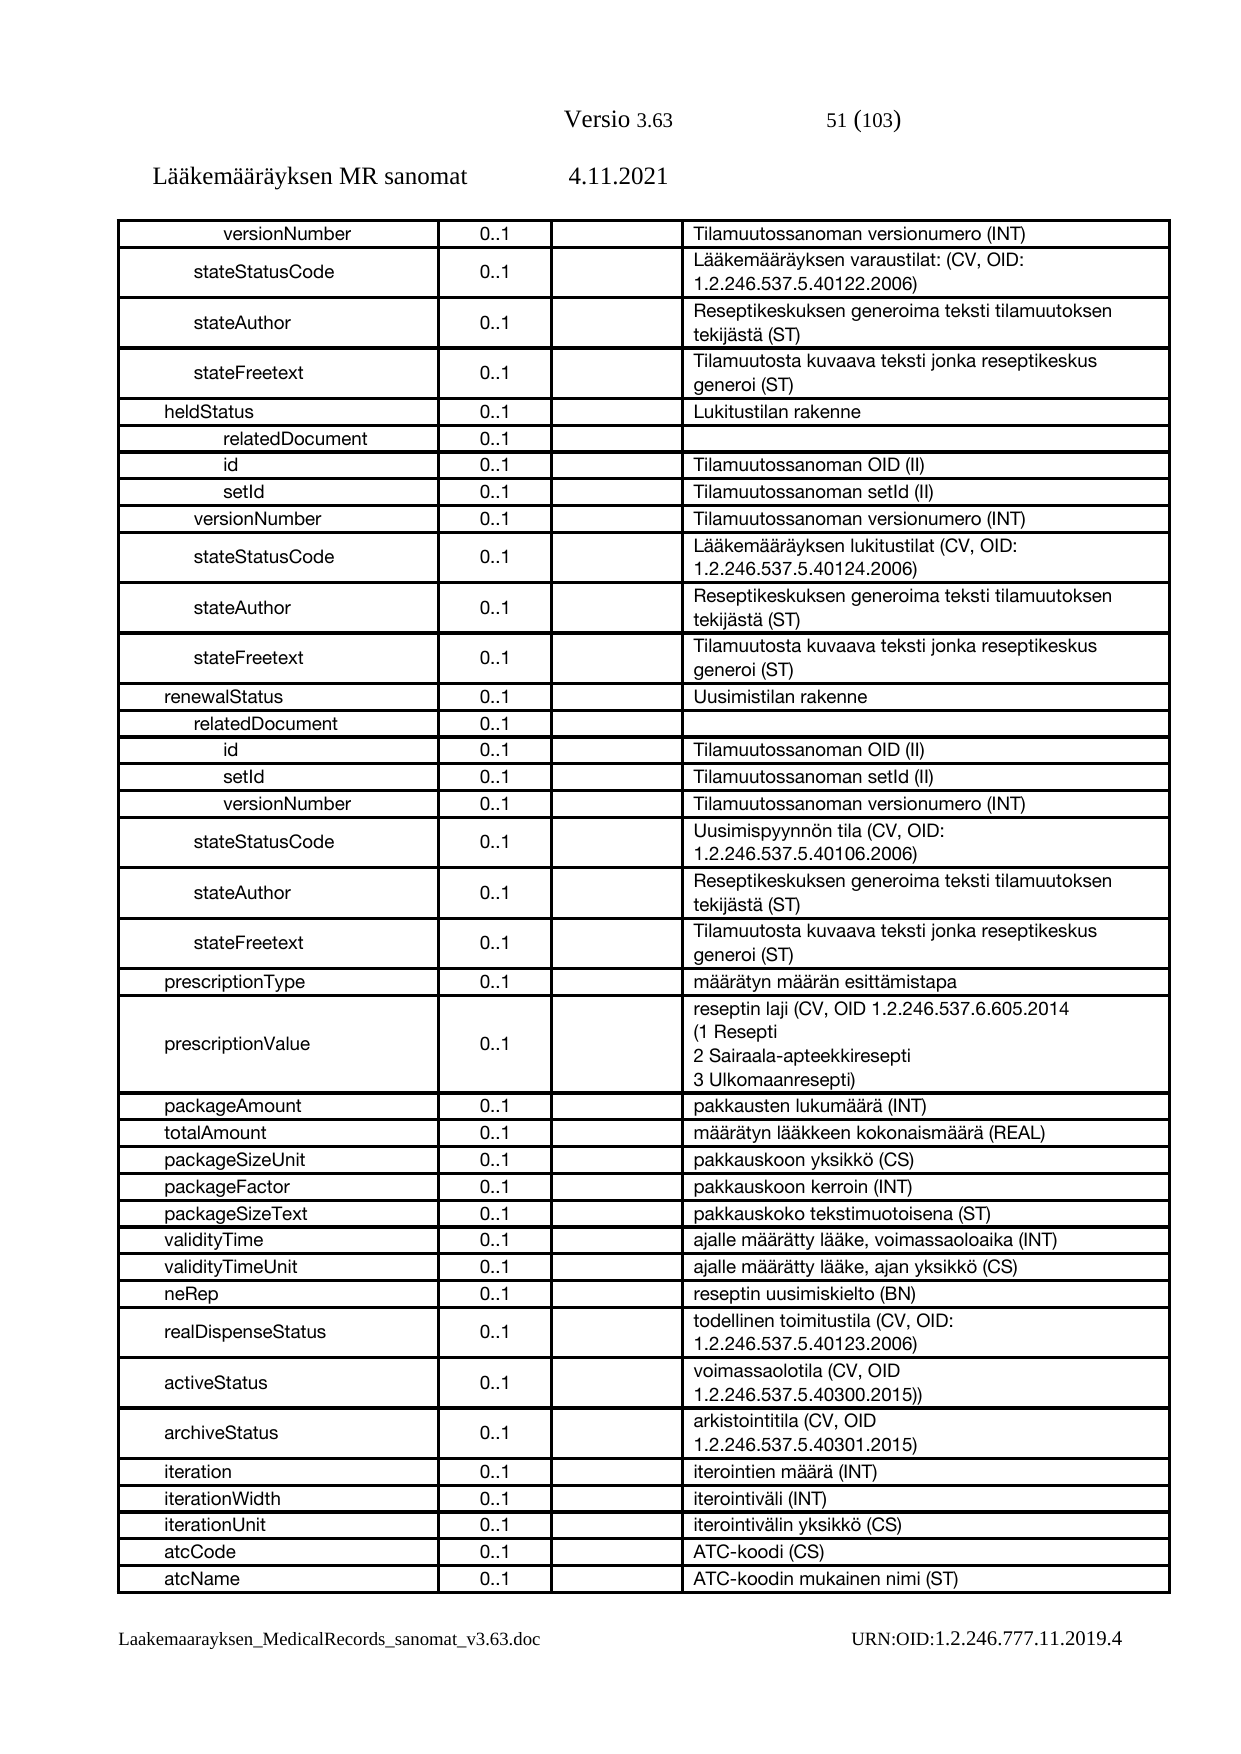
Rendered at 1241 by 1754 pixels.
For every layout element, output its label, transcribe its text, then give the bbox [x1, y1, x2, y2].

table_cell iterationWidth [120, 1487, 437, 1510]
table_cell [553, 350, 681, 397]
table_cell versionNumber [120, 222, 437, 246]
table_cell 0..1 [440, 400, 550, 423]
table_cell versionNumber [120, 792, 437, 816]
table_cell [553, 249, 681, 296]
table_cell Reseptikeskuksen generoima teksti tilamuutoksen tekijästä (ST) [684, 584, 1168, 631]
table_cell [553, 739, 681, 762]
table_cell stateAuthor [120, 869, 437, 917]
table_cell archiveStatus [120, 1410, 437, 1457]
table_cell packageFactor [120, 1175, 437, 1198]
table_cell setId [120, 765, 437, 789]
table_cell 0..1 [440, 970, 550, 994]
table_cell [553, 584, 681, 631]
table_cell 0..1 [440, 792, 550, 816]
table_cell iterointien määrä (INT) [684, 1460, 1168, 1484]
table_cell iterationUnit [120, 1514, 437, 1537]
table_cell relatedDocument [120, 712, 437, 735]
table_cell 0..1 [440, 427, 550, 450]
table_cell [553, 427, 681, 450]
table_cell Tilamuutossanoman versionumero (INT) [684, 507, 1168, 531]
table_cell 0..1 [440, 350, 550, 397]
table_cell packageSizeUnit [120, 1148, 437, 1172]
table_cell iterointivälin yksikkö (CS) [684, 1514, 1168, 1537]
table_cell versionNumber [120, 507, 437, 531]
table_cell stateAuthor [120, 299, 437, 346]
table_cell id [120, 739, 437, 762]
table_cell validityTime [120, 1229, 437, 1252]
table_cell activeStatus [120, 1359, 437, 1406]
table_cell atcCode [120, 1540, 437, 1564]
table_cell stateStatusCode [120, 534, 437, 581]
table_cell 0..1 [440, 584, 550, 631]
table_cell stateStatusCode [120, 819, 437, 866]
table_cell [553, 1460, 681, 1484]
table_cell Tilamuutosta kuvaava teksti jonka reseptikeskus generoi (ST) [684, 350, 1168, 397]
table_cell 0..1 [440, 1095, 550, 1118]
table_cell 0..1 [440, 685, 550, 709]
table_cell iteration [120, 1460, 437, 1484]
table_cell [553, 507, 681, 531]
table_cell Tilamuutosta kuvaava teksti jonka reseptikeskus generoi (ST) [684, 635, 1168, 682]
table_cell relatedDocument [120, 427, 437, 450]
table_cell [553, 920, 681, 967]
table_cell [553, 534, 681, 581]
table_cell määrätyn lääkkeen kokonaismäärä (REAL) [684, 1121, 1168, 1145]
table_cell pakkauskoon kerroin (INT) [684, 1175, 1168, 1198]
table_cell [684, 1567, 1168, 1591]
table_cell Lukitustilan rakenne [684, 400, 1168, 423]
table_cell 0..1 [440, 1121, 550, 1145]
table_cell prescriptionType [120, 970, 437, 994]
table_cell 0..1 [440, 1148, 550, 1172]
table_cell [553, 819, 681, 866]
table_cell stateFreetext [120, 920, 437, 967]
table_cell 0..1 [440, 920, 550, 967]
table_cell 0..1 [440, 765, 550, 789]
table_cell renewalStatus [120, 685, 437, 709]
table_cell [553, 685, 681, 709]
table_cell Tilamuutossanoman OID (II) [684, 739, 1168, 762]
table_cell [553, 970, 681, 994]
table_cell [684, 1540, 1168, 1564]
table_cell Uusimispyynnön tila (CV, OID: 1.2.246.537.5.40106.2006) [684, 819, 1168, 866]
table_cell 0..1 [440, 819, 550, 866]
table_cell määrätyn määrän esittämistapa [684, 970, 1168, 994]
table_cell setId [120, 480, 437, 504]
table_cell Reseptikeskuksen generoima teksti tilamuutoksen tekijästä (ST) [684, 299, 1168, 346]
table_cell 0..1 [440, 1410, 550, 1457]
table_cell Tilamuutossanoman setId (II) [684, 480, 1168, 504]
table_cell [553, 1514, 681, 1537]
table_cell pakkausten lukumäärä (INT) [684, 1095, 1168, 1118]
table_cell Lääkemääräyksen varaustilat: (CV, OID: 1.2.246.537.5.40122.2006) [684, 249, 1168, 296]
table_cell stateFreetext [120, 350, 437, 397]
table_cell [684, 712, 1168, 735]
table_cell 0..1 [440, 1175, 550, 1198]
table_cell [553, 869, 681, 917]
table_cell iterointiväli (INT) [684, 1487, 1168, 1510]
table_cell [553, 400, 681, 423]
table_cell Lääkemääräyksen lukitustilat (CV, OID: 1.2.246.537.5.40124.2006) [684, 534, 1168, 581]
table_cell stateAuthor [120, 584, 437, 631]
table_cell 0..1 [440, 249, 550, 296]
table_cell ajalle määrätty lääke, voimassaoloaika (INT) [684, 1229, 1168, 1252]
table_cell 0..1 [440, 1540, 550, 1564]
table_cell 0..1 [440, 1309, 550, 1356]
table_cell [553, 1309, 681, 1356]
table_cell 0..1 [440, 1514, 550, 1537]
table_cell Tilamuutossanoman OID (II) [684, 454, 1168, 477]
table_cell 0..1 [440, 635, 550, 682]
table_cell 0..1 [440, 869, 550, 917]
table_cell [553, 454, 681, 477]
table_cell [553, 480, 681, 504]
table_cell heldStatus [120, 400, 437, 423]
table_cell pakkauskoko tekstimuotoisena (ST) [684, 1202, 1168, 1225]
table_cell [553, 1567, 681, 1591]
table_cell 0..1 [440, 1282, 550, 1306]
table_cell voimassaolotila (CV, OID 1.2.246.537.5.40300.2015)) [684, 1359, 1168, 1406]
table_cell 0..1 [440, 712, 550, 735]
table_cell 0..1 [440, 1229, 550, 1252]
table_cell 0..1 [440, 299, 550, 346]
table_cell reseptin uusimiskielto (BN) [684, 1282, 1168, 1306]
table_cell pakkauskoon yksikkö (CS) [684, 1148, 1168, 1172]
table_cell id [120, 454, 437, 477]
table_cell validityTimeUnit [120, 1255, 437, 1279]
table_cell 0..1 [440, 1359, 550, 1406]
table_cell [553, 1148, 681, 1172]
table_cell 0..1 [440, 507, 550, 531]
table_cell [553, 1410, 681, 1457]
table_cell [553, 1202, 681, 1225]
table_cell [553, 765, 681, 789]
table_cell [553, 1121, 681, 1145]
table_cell neRep [120, 1282, 437, 1306]
table_cell stateStatusCode [120, 249, 437, 296]
table_cell Tilamuutosta kuvaava teksti jonka reseptikeskus generoi (ST) [684, 920, 1168, 967]
table_cell arkistointitila (CV, OID 1.2.246.537.5.40301.2015) [684, 1410, 1168, 1457]
table_cell [553, 1487, 681, 1510]
table_cell stateFreetext [120, 635, 437, 682]
table_cell 0..1 [440, 222, 550, 246]
table_cell reseptin laji (CV, OID 1.2.246.537.6.605.2014 (1 Resepti 2 Sairaala-apteekkiresepti 3 Ulkomaanresepti) [684, 997, 1168, 1091]
table_cell [553, 712, 681, 735]
table_cell Tilamuutossanoman versionumero (INT) [684, 222, 1168, 246]
table_cell Tilamuutossanoman versionumero (INT) [684, 792, 1168, 816]
table_cell [553, 1255, 681, 1279]
table_cell Tilamuutossanoman setId (II) [684, 765, 1168, 789]
table_cell todellinen toimitustila (CV, OID: 1.2.246.537.5.40123.2006) [684, 1309, 1168, 1356]
table_cell 0..1 [440, 739, 550, 762]
table_cell 0..1 [440, 480, 550, 504]
table_cell prescriptionValue [120, 997, 437, 1091]
table_cell [684, 427, 1168, 450]
table_cell [553, 222, 681, 246]
table_cell [553, 997, 681, 1091]
table_cell [553, 635, 681, 682]
table_cell [553, 1095, 681, 1118]
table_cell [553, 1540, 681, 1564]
table_cell realDispenseStatus [120, 1309, 437, 1356]
table_cell 0..1 [440, 997, 550, 1091]
table_cell 0..1 [440, 1487, 550, 1510]
table_cell 0..1 [440, 454, 550, 477]
table_cell Uusimistilan rakenne [684, 685, 1168, 709]
table_cell 0..1 [440, 1255, 550, 1279]
table_cell [553, 1359, 681, 1406]
table_cell packageAmount [120, 1095, 437, 1118]
table_cell 0..1 [440, 1202, 550, 1225]
table_cell ajalle määrätty lääke, ajan yksikkö (CS) [684, 1255, 1168, 1279]
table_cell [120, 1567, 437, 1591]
table_cell totalAmount [120, 1121, 437, 1145]
table_cell [553, 1282, 681, 1306]
table_cell packageSizeText [120, 1202, 437, 1225]
table_cell [553, 1175, 681, 1198]
table_cell [553, 1229, 681, 1252]
table_cell Reseptikeskuksen generoima teksti tilamuutoksen tekijästä (ST) [684, 869, 1168, 917]
table_cell 0..1 [440, 534, 550, 581]
table_cell 0..1 [440, 1460, 550, 1484]
table_cell [553, 792, 681, 816]
table_cell [553, 299, 681, 346]
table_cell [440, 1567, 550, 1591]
